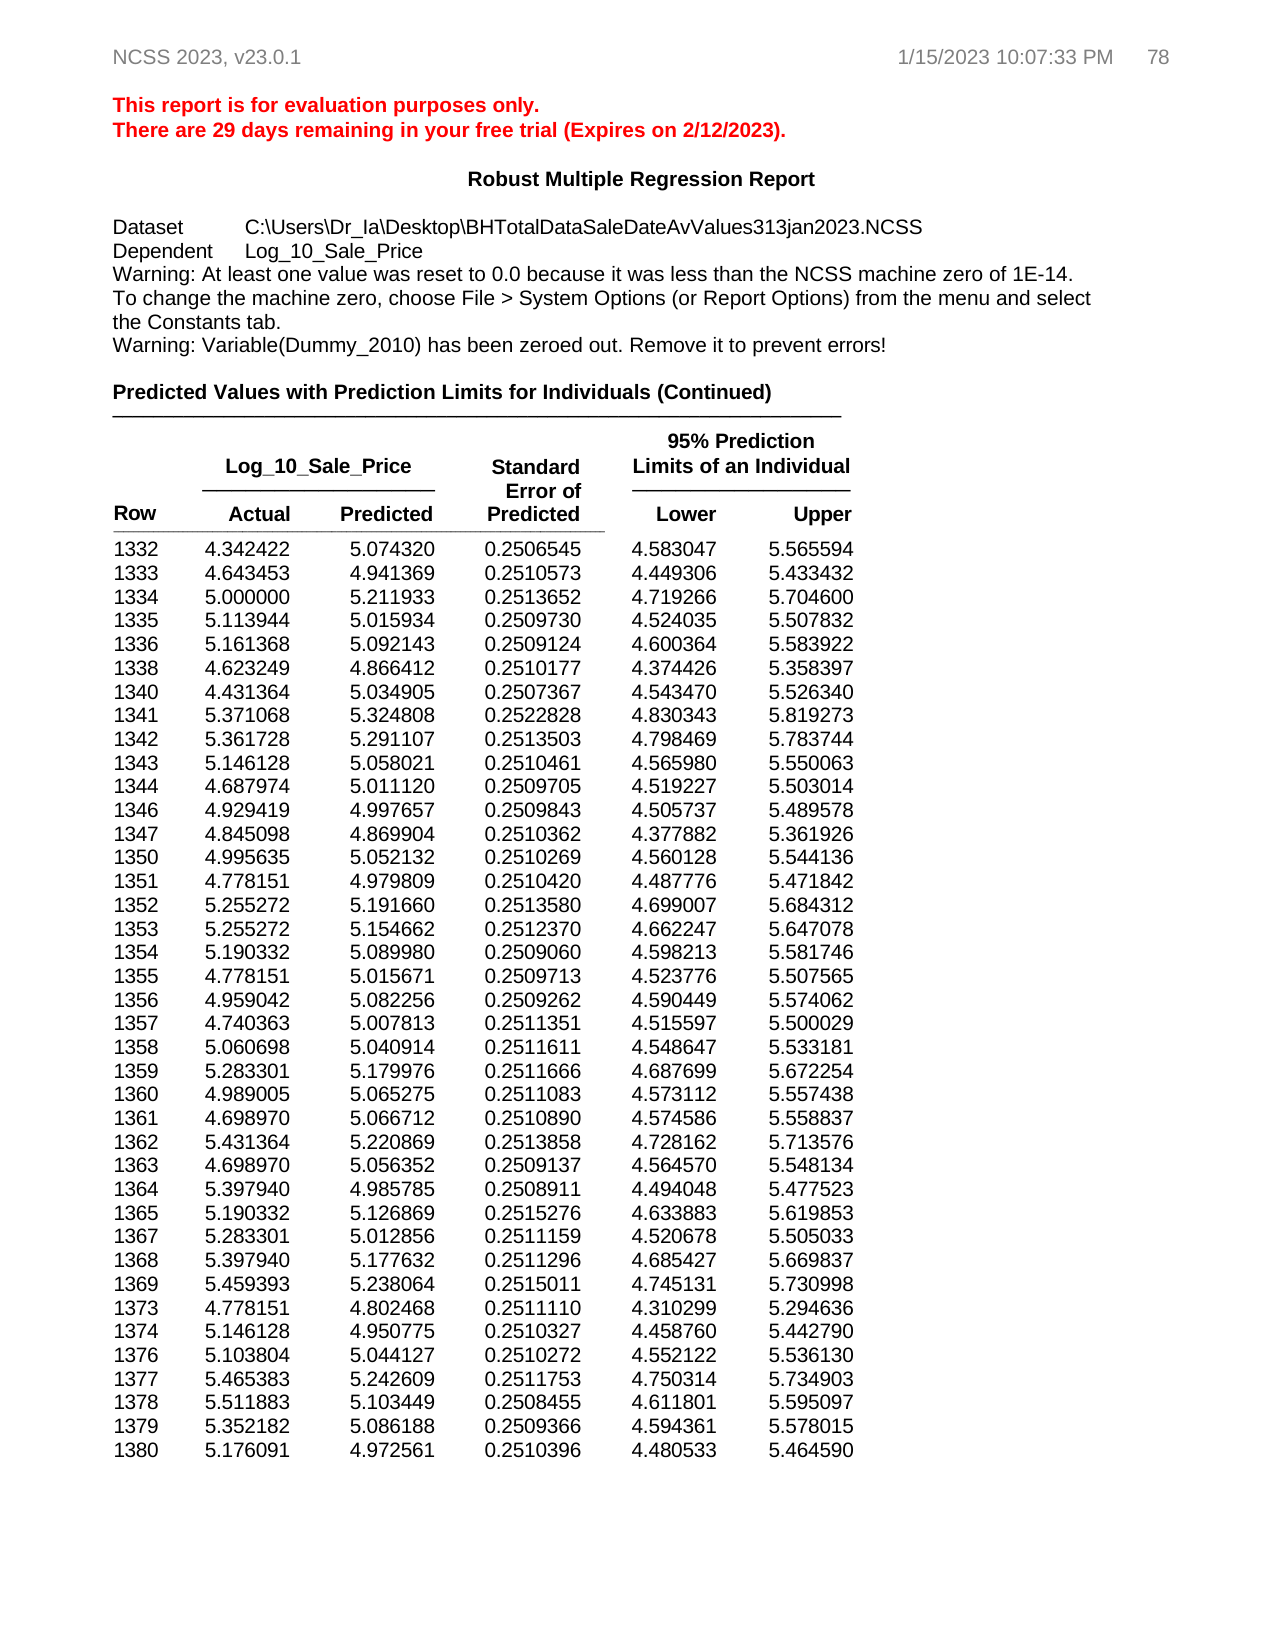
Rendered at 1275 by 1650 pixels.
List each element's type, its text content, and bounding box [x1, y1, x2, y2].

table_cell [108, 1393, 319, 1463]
text Predicted Values with Prediction Limits for Individuals (Continued) [112, 381, 1181, 404]
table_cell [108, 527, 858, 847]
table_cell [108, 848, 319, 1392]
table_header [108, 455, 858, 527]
text ──────────────────────────────────────────────────────────────────────── [112, 404, 1181, 428]
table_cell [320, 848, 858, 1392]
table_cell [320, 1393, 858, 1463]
text 95% Prediction [667, 429, 1181, 453]
